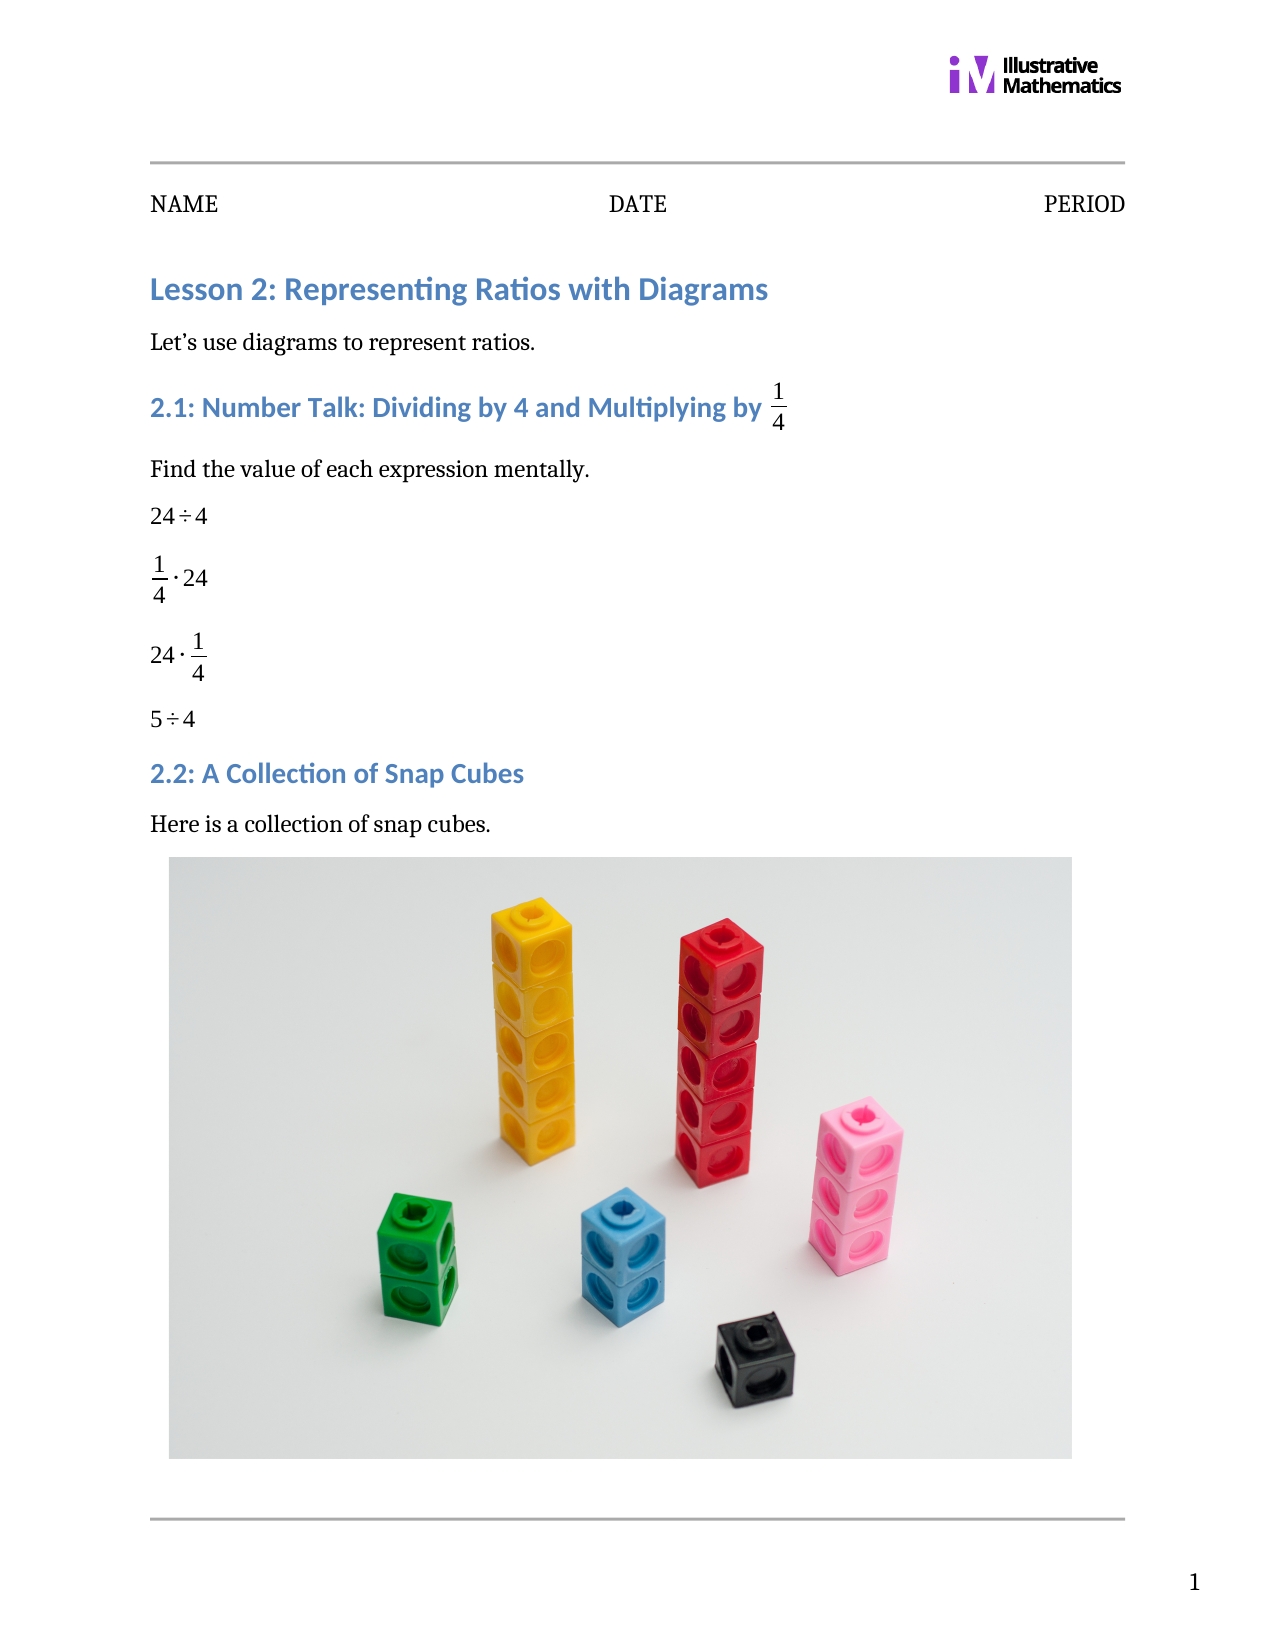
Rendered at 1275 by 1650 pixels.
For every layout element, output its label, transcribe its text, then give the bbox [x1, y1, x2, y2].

text Here is a collection of snap cubes. [150, 809, 1125, 838]
text Let’s use diagrams to represent ratios. [150, 328, 1125, 357]
text Find the value of each expression mentally. [150, 455, 1125, 484]
subtitle 2.1: Number Talk: Dividing by 4 and Multiplying by [150, 377, 1125, 436]
subtitle Lesson 2: Representing Ratios with Diagrams [150, 268, 1125, 309]
picture [949, 55, 1121, 93]
picture [168, 857, 1072, 1459]
subtitle 2.2: A Collection of Snap Cubes [150, 755, 1125, 791]
